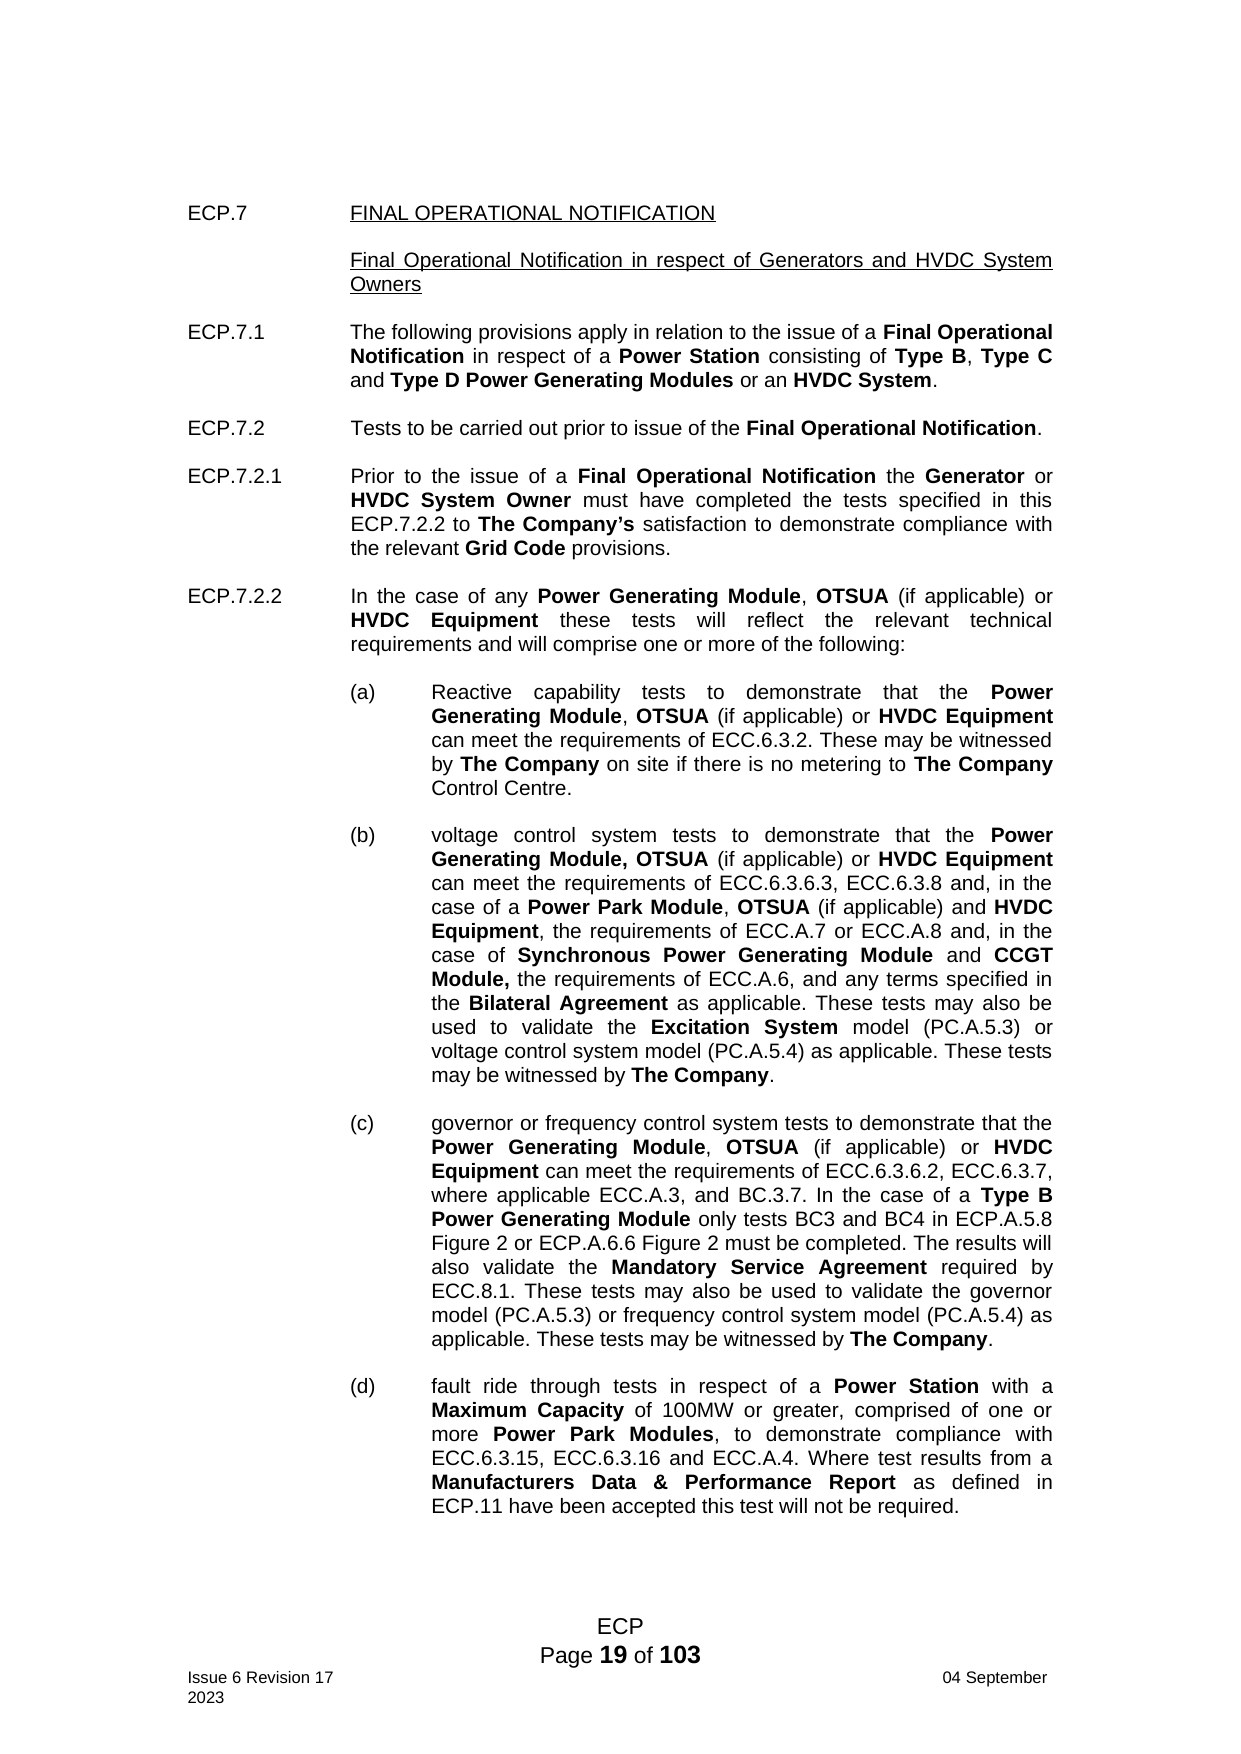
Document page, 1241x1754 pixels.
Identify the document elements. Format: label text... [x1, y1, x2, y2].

text Final Operational Notification in respect of Generators and HVDC System Owners [187, 248, 1053, 296]
text (d) fault ride through tests in respect of a Power Station with a Maximum Capacity of 100MW or greater, comprised of one or more Power Park Modules, to demonstrate compliance with ECC.6.3.15, ECC.6.3.16 and ECC.A.4. Where test results from a Manufacturers Data & Performance Report as defined in ECP.11 have been accepted this test will not be required. [350, 1374, 1053, 1518]
subtitle ECP.7 FINAL OPERATIONAL NOTIFICATION [187, 200, 1053, 224]
text ECP.7.2.1 Prior to the issue of a Final Operational Notification the Generator or HVDC System Owner must have completed the tests specified in this ECP.7.2.2 to The Company’s satisfaction to demonstrate compliance with the relevant Grid Code provisions. [187, 464, 1053, 560]
text ECP.7.2 Tests to be carried out prior to issue of the Final Operational Notification. [187, 416, 1053, 440]
text ECP.7.2.2 In the case of any Power Generating Module, OTSUA (if applicable) or HVDC Equipment these tests will reflect the relevant technical requirements and will comprise one or more of the following: [187, 584, 1053, 656]
text (c) governor or frequency control system tests to demonstrate that the Power Generating Module, OTSUA (if applicable) or HVDC Equipment can meet the requirements of ECC.6.3.6.2, ECC.6.3.7, where applicable ECC.A.3, and BC.3.7. In the case of a Type B Power Generating Module only tests BC3 and BC4 in ECP.A.5.8 Figure 2 or ECP.A.6.6 Figure 2 must be completed. The results will also validate the Mandatory Service Agreement required by ECC.8.1. These tests may also be used to validate the governor model (PC.A.5.3) or frequency control system model (PC.A.5.4) as applicable. These tests may be witnessed by The Company. [350, 1111, 1053, 1350]
text (b) voltage control system tests to demonstrate that the Power Generating Module, OTSUA (if applicable) or HVDC Equipment can meet the requirements of ECC.6.3.6.3, ECC.6.3.8 and, in the case of a Power Park Module, OTSUA (if applicable) and HVDC Equipment, the requirements of ECC.A.7 or ECC.A.8 and, in the case of Synchronous Power Generating Module and CCGT Module, the requirements of ECC.A.6, and any terms specified in the Bilateral Agreement as applicable. These tests may also be used to validate the Excitation System model (PC.A.5.3) or voltage control system model (PC.A.5.4) as applicable. These tests may be witnessed by The Company. [350, 823, 1053, 1087]
text (a) Reactive capability tests to demonstrate that the Power Generating Module, OTSUA (if applicable) or HVDC Equipment can meet the requirements of ECC.6.3.2. These may be witnessed by The Company on site if there is no metering to The Company Control Centre. [350, 679, 1053, 799]
text ECP.7.1 The following provisions apply in relation to the issue of a Final Operational Notification in respect of a Power Station consisting of Type B, Type C and Type D Power Generating Modules or an HVDC System. [187, 320, 1053, 392]
